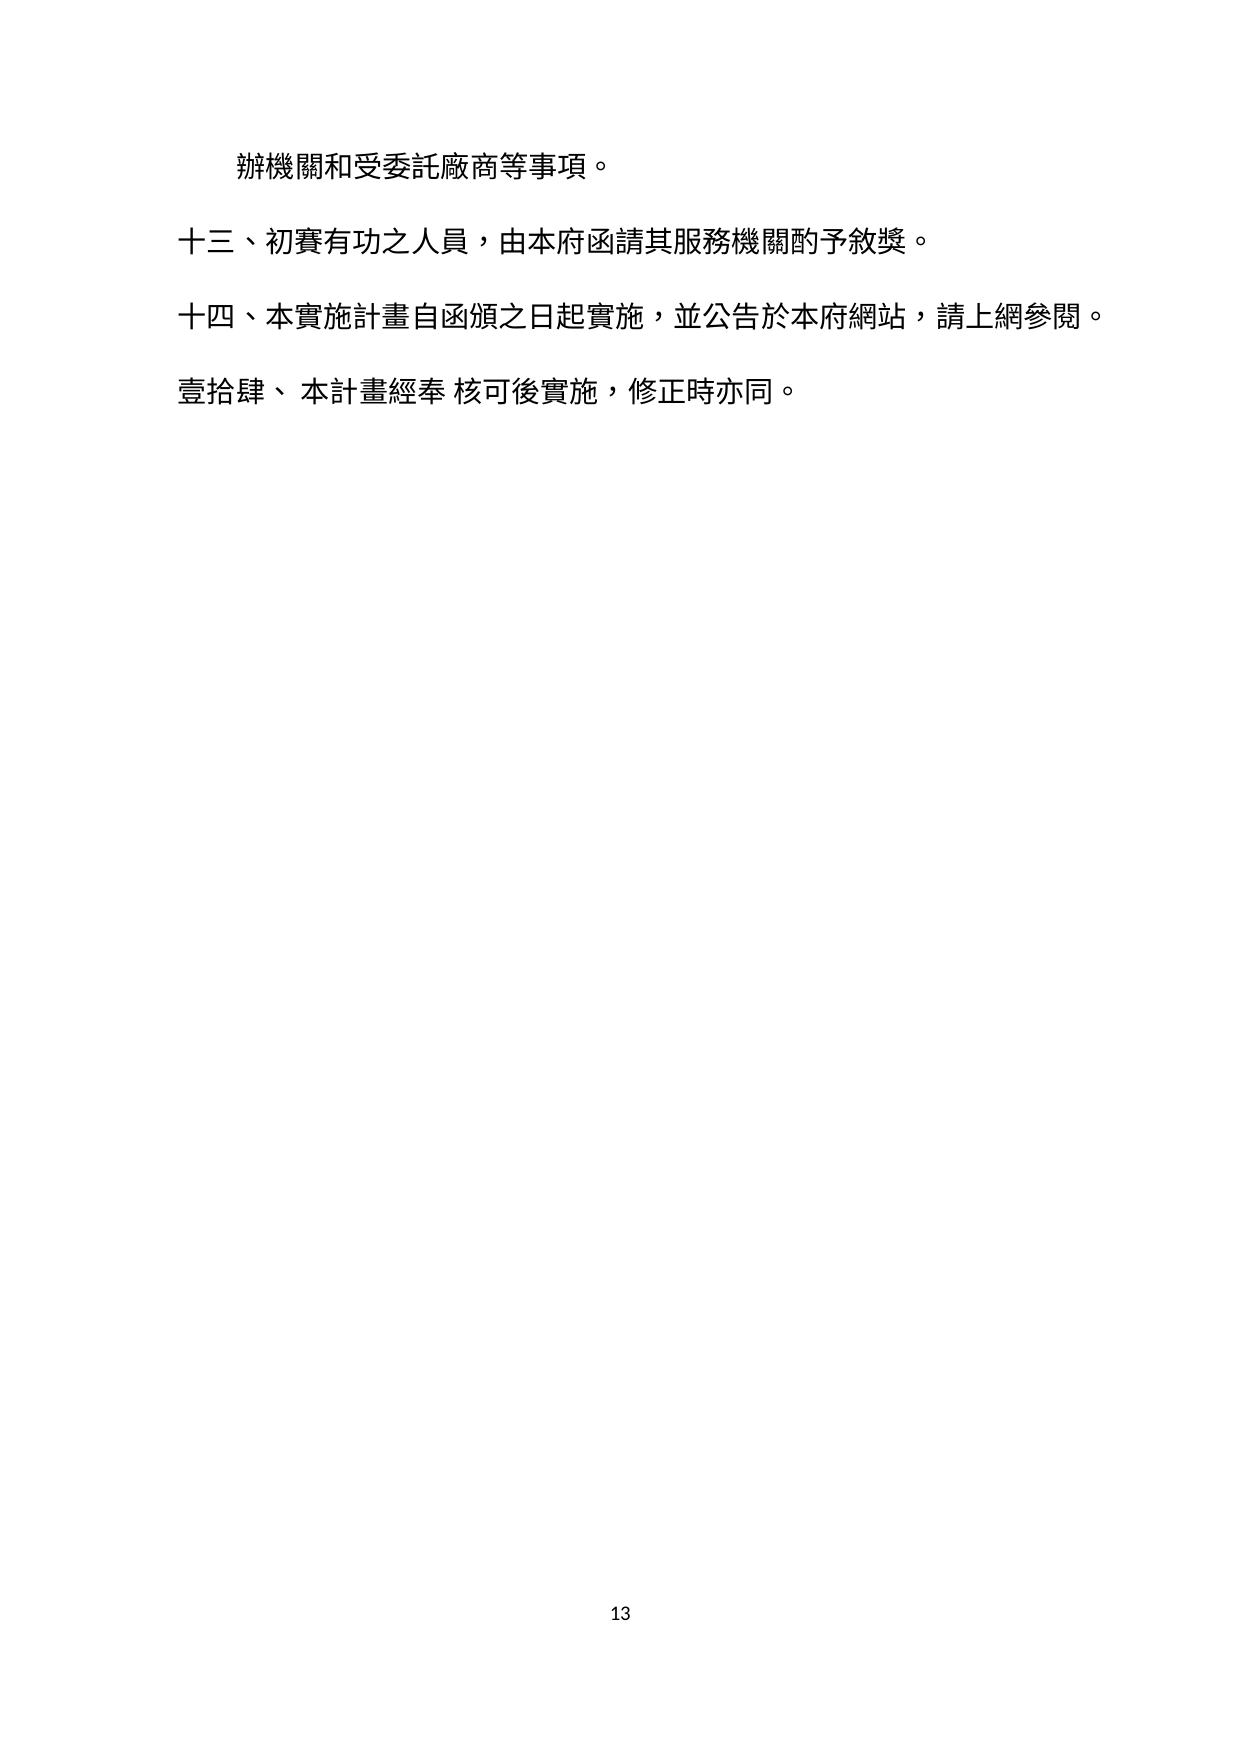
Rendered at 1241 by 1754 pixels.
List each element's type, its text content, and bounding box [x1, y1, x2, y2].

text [177, 128, 1122, 203]
text 十三、初賽有功之人員，由本府函請其服務機關酌予敘獎。 [177, 203, 1122, 278]
text 壹拾肆、 本計畫經奉 核可後實施，修正時亦同。 [177, 353, 1122, 428]
text 十四、本實施計畫自函頒之日起實施，並公告於本府網站，請上網參閱。 [177, 278, 1122, 353]
